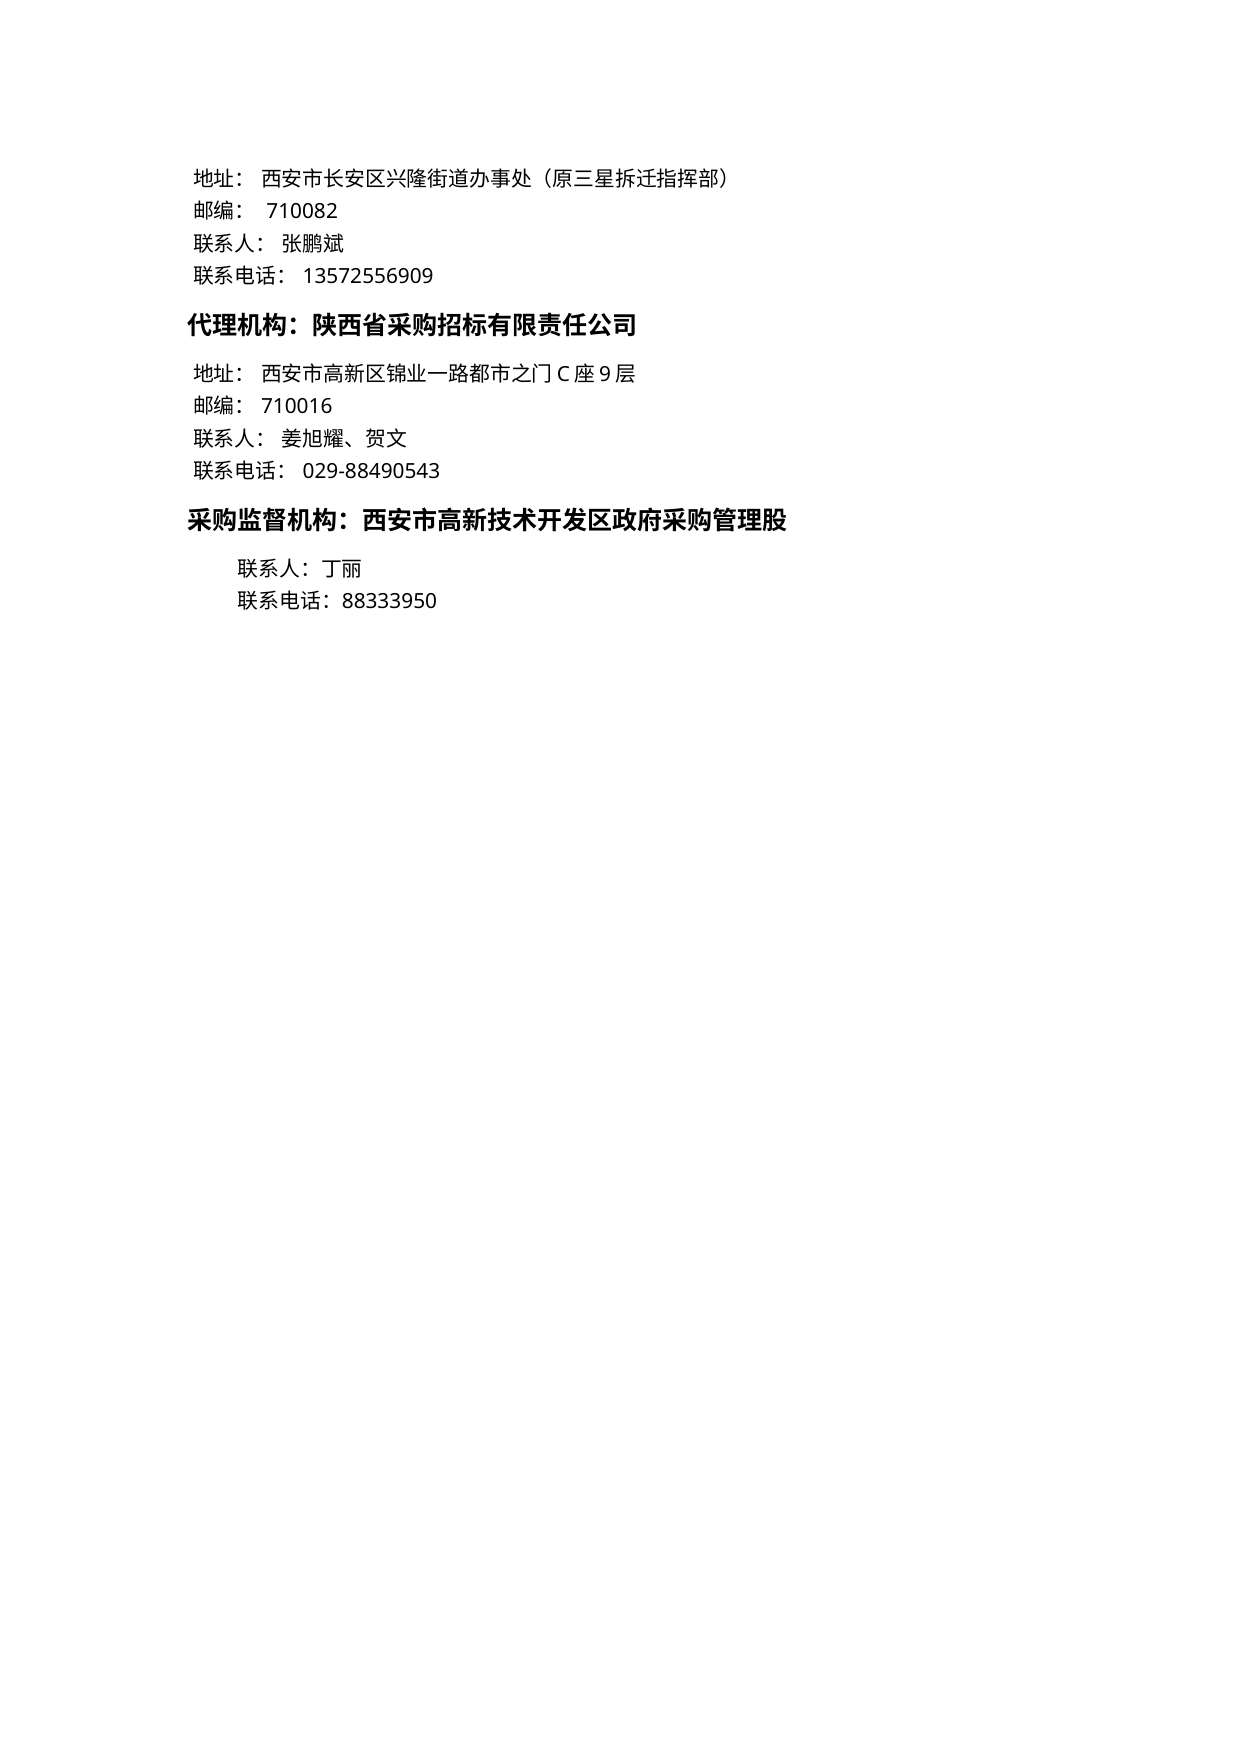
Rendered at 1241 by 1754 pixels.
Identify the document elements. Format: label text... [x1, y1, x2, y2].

text 联系电话： 029-88490543 [187, 454, 1053, 487]
text 地址： 西安市高新区锦业一路都市之门C座9层 [187, 357, 1053, 389]
text 采购监督机构：西安市高新技术开发区政府采购管理股 [187, 487, 1053, 552]
text 邮编： 710082 [187, 194, 1053, 227]
text 联系人： 姜旭耀、贺文 [187, 422, 1053, 454]
text 联系电话： 13572556909 [187, 259, 1053, 292]
text 联系人：丁丽 [187, 552, 1053, 584]
text 代理机构：陕西省采购招标有限责任公司 [187, 292, 1053, 357]
text 联系电话：88333950 [187, 584, 1053, 617]
text 邮编： 710016 [187, 389, 1053, 422]
text 联系人： 张鹏斌 [187, 227, 1053, 259]
text 地址： 西安市长安区兴隆街道办事处（原三星拆迁指挥部） [187, 162, 1053, 194]
